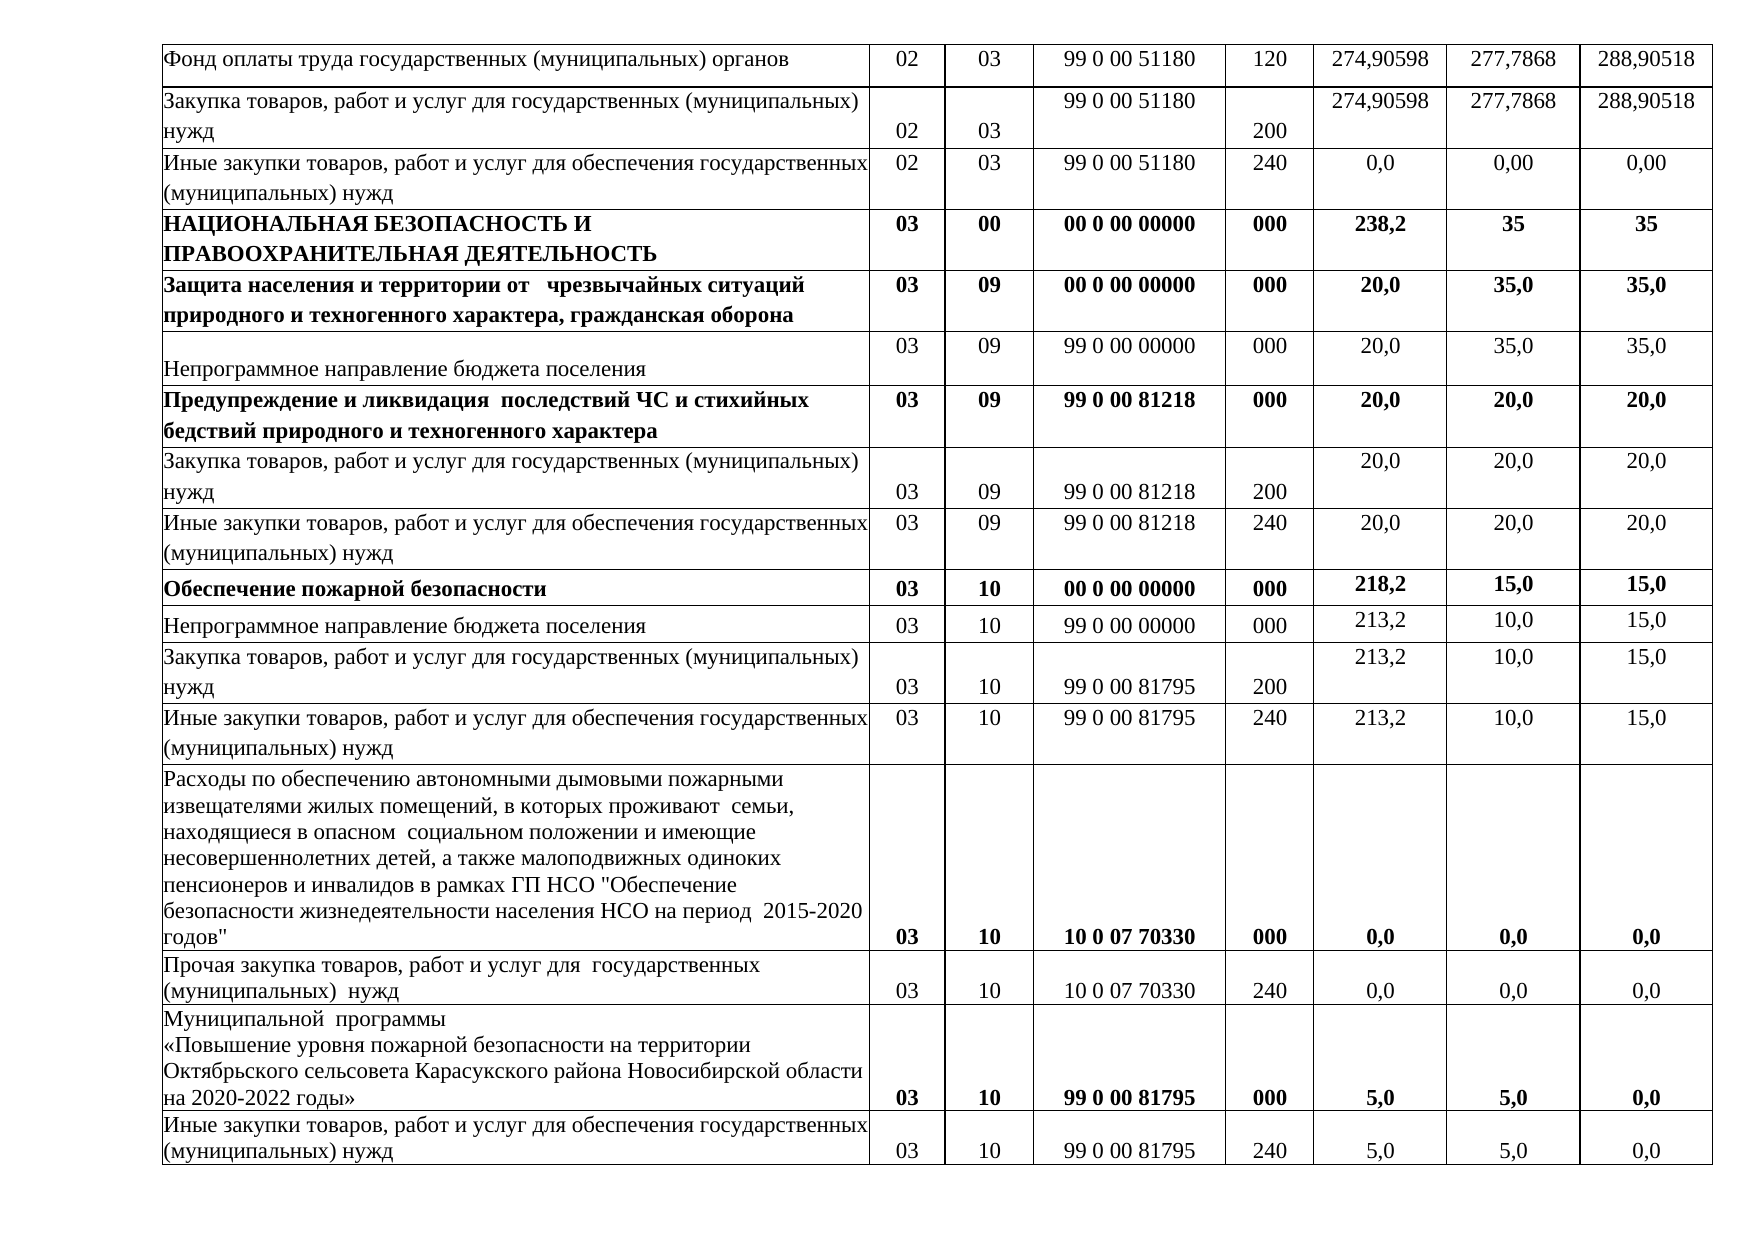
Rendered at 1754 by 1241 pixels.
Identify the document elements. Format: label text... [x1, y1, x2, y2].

table_cell Иные закупки товаров, работ и услуг для обеспечения государственных (муниципальных) нужд [163, 704, 869, 764]
table_cell НАЦИОНАЛЬНАЯ БЕЗОПАСНОСТЬ И ПРАВООХРАНИТЕЛЬНАЯ ДЕЯТЕЛЬНОСТЬ [163, 210, 869, 270]
table_cell 200 [1226, 88, 1313, 147]
table_cell 35,0 [1581, 271, 1712, 331]
table_cell 000 [1226, 570, 1313, 605]
table_cell 99 0 00 81795 [1034, 1111, 1225, 1164]
table_cell 35,0 [1447, 332, 1579, 385]
table_cell 20,0 [1447, 386, 1579, 447]
table_cell Закупка товаров, работ и услуг для государственных (муниципальных) нужд [163, 643, 869, 703]
table_cell 000 [1226, 606, 1313, 642]
table_cell 20,0 [1314, 271, 1446, 331]
table_cell 99 0 00 81795 [1034, 704, 1225, 764]
table_cell 240 [1226, 1111, 1313, 1164]
table_cell 000 [1226, 210, 1313, 270]
table_cell 0,0 [1447, 951, 1579, 1003]
table_cell 09 [946, 509, 1033, 569]
table_cell 03 [870, 1111, 944, 1164]
table_cell Закупка товаров, работ и услуг для государственных (муниципальных) нужд [163, 88, 869, 147]
table_cell 200 [1226, 448, 1313, 508]
table_cell 09 [946, 448, 1033, 508]
table_cell 20,0 [1314, 332, 1446, 385]
table_cell 20,0 [1447, 448, 1579, 508]
table_cell 99 0 00 81795 [1034, 1005, 1225, 1110]
table_cell 03 [870, 448, 944, 508]
table_cell 03 [870, 765, 944, 950]
table_cell 0,0 [1314, 765, 1446, 950]
table_cell 10 [946, 1005, 1033, 1110]
table_cell 00 0 00 00000 [1034, 210, 1225, 270]
table_cell Непрограммное направление бюджета поселения [163, 606, 869, 642]
table_cell Иные закупки товаров, работ и услуг для обеспечения государственных (муниципальных) нужд [163, 509, 869, 569]
table_cell 03 [870, 606, 944, 642]
table_cell 20,0 [1581, 509, 1712, 569]
table_cell 15,0 [1581, 570, 1712, 605]
table_cell 10 [946, 643, 1033, 703]
table_cell 15,0 [1581, 643, 1712, 703]
table_cell 99 0 00 81795 [1034, 643, 1225, 703]
table_cell 15,0 [1581, 606, 1712, 642]
table_cell 20,0 [1314, 448, 1446, 508]
table_cell 15,0 [1581, 704, 1712, 764]
table_cell 09 [946, 271, 1033, 331]
table_cell 0,0 [1581, 951, 1712, 1003]
table_cell 35,0 [1581, 332, 1712, 385]
table_cell 10 [946, 1111, 1033, 1164]
table_cell 0,00 [1581, 149, 1712, 209]
table_cell 99 0 00 51180 [1034, 149, 1225, 209]
table_cell 200 [1226, 643, 1313, 703]
table_cell Фонд оплаты труда государственных (муниципальных) органов [163, 45, 869, 86]
table_cell 0,0 [1581, 765, 1712, 950]
table_cell 35,0 [1447, 271, 1579, 331]
table_cell 10 0 07 70330 [1034, 765, 1225, 950]
table_cell 09 [946, 386, 1033, 447]
table_cell 35 [1581, 210, 1712, 270]
table_cell 5,0 [1314, 1111, 1446, 1164]
table_cell 00 [946, 210, 1033, 270]
table_cell 03 [870, 704, 944, 764]
table_cell 10,0 [1447, 704, 1579, 764]
table_cell Непрограммное направление бюджета поселения [163, 332, 869, 385]
table_cell 5,0 [1447, 1111, 1579, 1164]
table_cell 02 [870, 88, 944, 147]
table_cell 03 [870, 210, 944, 270]
table_cell 10 [946, 606, 1033, 642]
table_cell 000 [1226, 1005, 1313, 1110]
table_cell 99 0 00 81218 [1034, 386, 1225, 447]
table_cell 120 [1226, 45, 1313, 86]
table_cell 000 [1226, 271, 1313, 331]
table_cell 0,0 [1447, 765, 1579, 950]
table_cell 99 0 00 51180 [1034, 88, 1225, 147]
table_cell 274,90598 [1314, 45, 1446, 86]
table_cell 02 [870, 45, 944, 86]
table_cell Защита населения и территории от чрезвычайных ситуаций природного и техногенного характера, гражданская оборона [163, 271, 869, 331]
table_cell 03 [870, 509, 944, 569]
table_cell 99 0 00 81218 [1034, 509, 1225, 569]
table_cell Предупреждение и ликвидация последствий ЧС и стихийных бедствий природного и техногенного характера [163, 386, 869, 447]
table_cell 09 [946, 332, 1033, 385]
table_cell 03 [946, 45, 1033, 86]
table_cell 03 [946, 88, 1033, 147]
table_cell 00 0 00 00000 [1034, 271, 1225, 331]
table_cell 10,0 [1447, 643, 1579, 703]
table_cell Иные закупки товаров, работ и услуг для обеспечения государственных (муниципальных) нужд [163, 149, 869, 209]
table_cell 0,0 [1314, 149, 1446, 209]
table_cell 0,0 [1314, 951, 1446, 1003]
table_cell 213,2 [1314, 643, 1446, 703]
table_cell 15,0 [1447, 570, 1579, 605]
table_cell 99 0 00 00000 [1034, 606, 1225, 642]
table_cell 10 [946, 765, 1033, 950]
table_cell 277,7868 [1447, 88, 1579, 147]
table_cell Расходы по обеспечению автономными дымовыми пожарными извещателями жилых помещений, в которых проживают семьи, находящиеся в опасном социальном положении и имеющие несовершеннолетних детей, а также малоподвижных одиноких пенсионеров и инвалидов в рамках ГП НСО "Обеспечение безопасности жизнедеятельности населения НСО на период 2015-2020 годов" [163, 765, 869, 950]
table_cell 213,2 [1314, 704, 1446, 764]
table_cell 99 0 00 00000 [1034, 332, 1225, 385]
table_cell Прочая закупка товаров, работ и услуг для государственных (муниципальных) нужд [163, 951, 869, 1003]
table_cell 288,90518 [1581, 88, 1712, 147]
table_cell 277,7868 [1447, 45, 1579, 86]
table_cell 20,0 [1581, 386, 1712, 447]
table_cell 0,00 [1447, 149, 1579, 209]
table_cell 35 [1447, 210, 1579, 270]
table_cell Иные закупки товаров, работ и услуг для обеспечения государственных (муниципальных) нужд [163, 1111, 869, 1164]
table_cell 99 0 00 51180 [1034, 45, 1225, 86]
table_cell 10 [946, 704, 1033, 764]
table_cell 240 [1226, 704, 1313, 764]
table_cell 03 [870, 332, 944, 385]
table_cell 03 [870, 271, 944, 331]
table_cell 20,0 [1581, 448, 1712, 508]
table_cell 240 [1226, 509, 1313, 569]
table_cell 10 [946, 570, 1033, 605]
table_cell 213,2 [1314, 606, 1446, 642]
table_cell 03 [870, 643, 944, 703]
table_cell 20,0 [1447, 509, 1579, 569]
table_cell 02 [870, 149, 944, 209]
table_cell 20,0 [1314, 386, 1446, 447]
table_cell 288,90518 [1581, 45, 1712, 86]
table_cell 20,0 [1314, 509, 1446, 569]
table_cell 0,0 [1581, 1111, 1712, 1164]
table_cell 00 0 00 00000 [1034, 570, 1225, 605]
table_cell 240 [1226, 149, 1313, 209]
table_cell 000 [1226, 765, 1313, 950]
table_cell 238,2 [1314, 210, 1446, 270]
table_cell 10 0 07 70330 [1034, 951, 1225, 1003]
table_cell 000 [1226, 332, 1313, 385]
table_cell 5,0 [1447, 1005, 1579, 1110]
table_cell 10 [946, 951, 1033, 1003]
table_cell 99 0 00 81218 [1034, 448, 1225, 508]
table_cell 03 [870, 386, 944, 447]
table_cell 5,0 [1314, 1005, 1446, 1110]
table_cell 240 [1226, 951, 1313, 1003]
table_cell 000 [1226, 386, 1313, 447]
table_cell 0,0 [1581, 1005, 1712, 1110]
table_cell Обеспечение пожарной безопасности [163, 570, 869, 605]
table_cell 03 [870, 570, 944, 605]
table_cell 03 [870, 951, 944, 1003]
table_cell Закупка товаров, работ и услуг для государственных (муниципальных) нужд [163, 448, 869, 508]
table_cell 10,0 [1447, 606, 1579, 642]
table_cell 03 [870, 1005, 944, 1110]
table_cell Муниципальной программы «Повышение уровня пожарной безопасности на территории Октябрьского сельсовета Карасукского района Новосибирской области на 2020-2022 годы» [163, 1005, 869, 1110]
table_cell 218,2 [1314, 570, 1446, 605]
table_cell 274,90598 [1314, 88, 1446, 147]
table_cell 03 [946, 149, 1033, 209]
